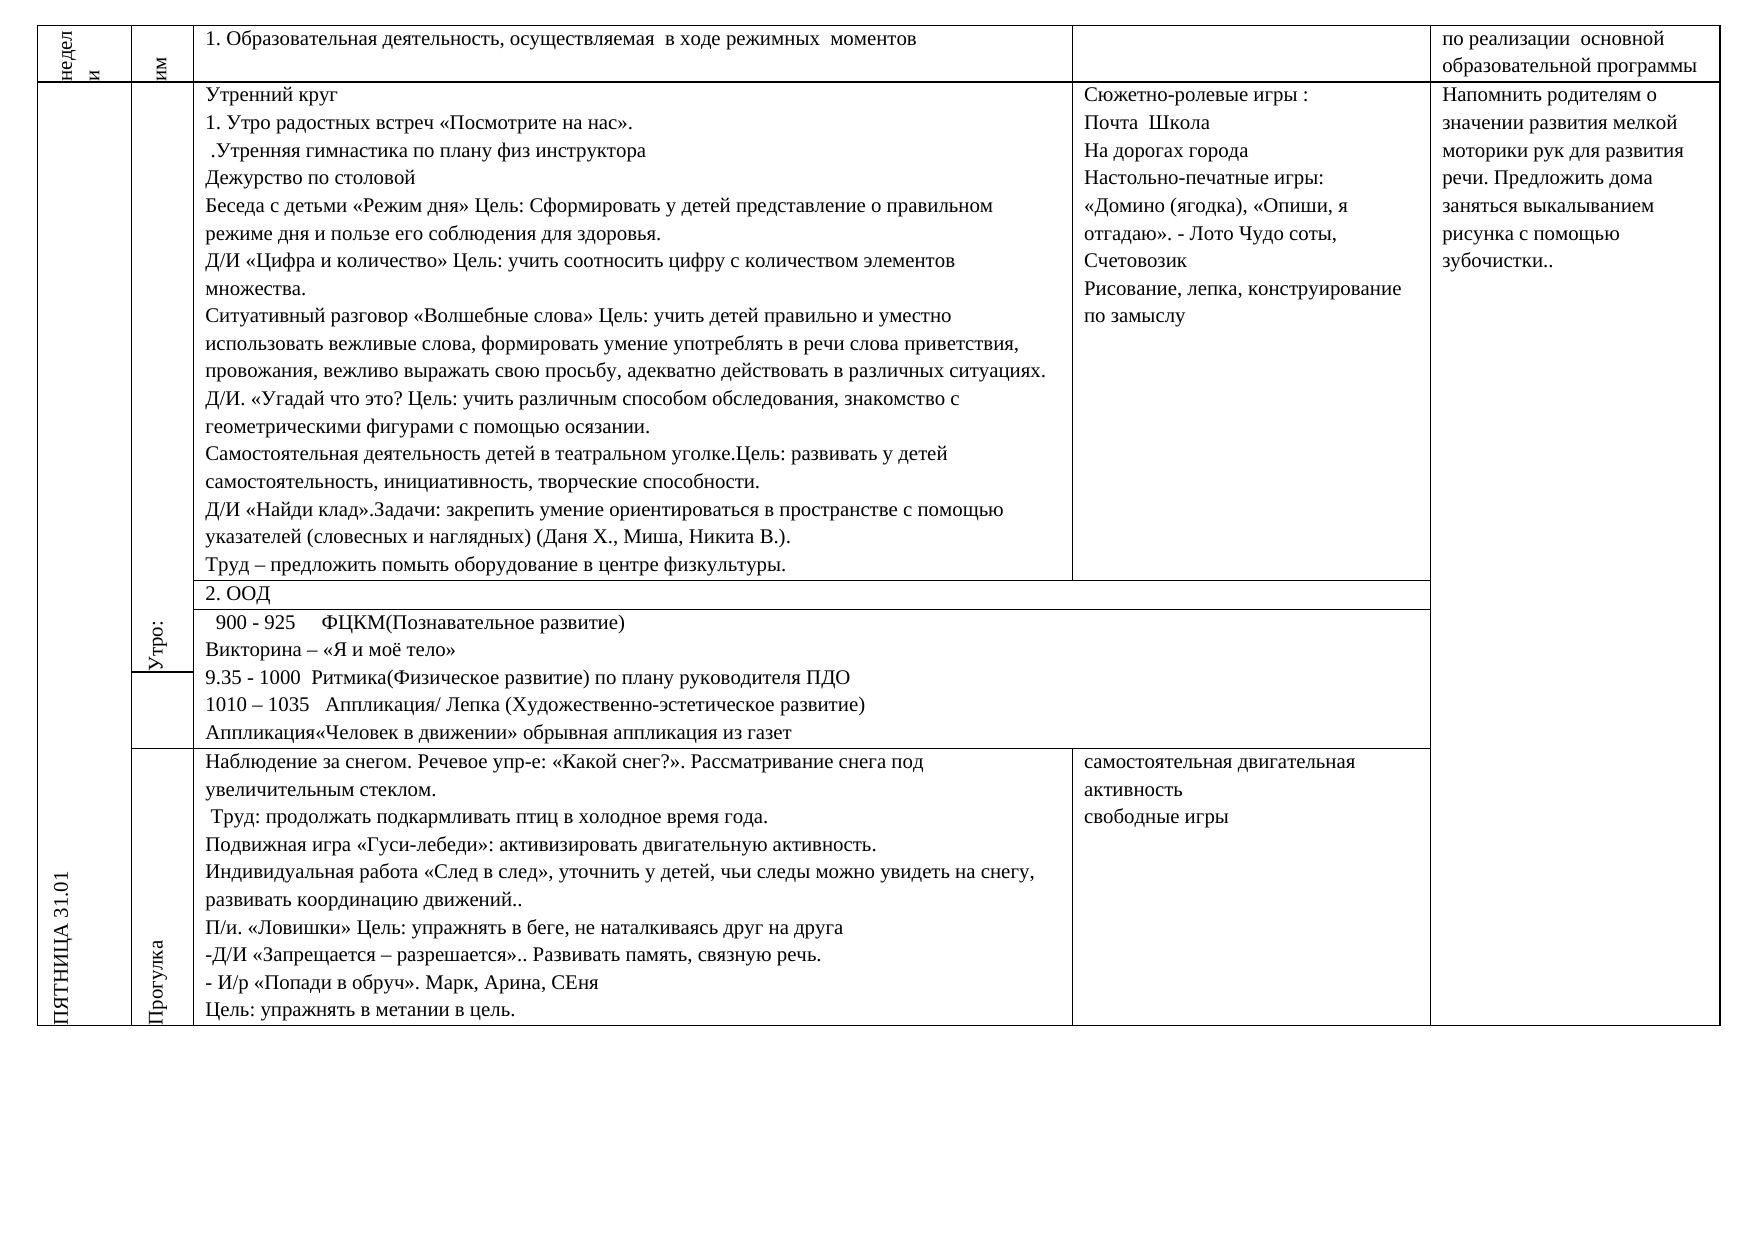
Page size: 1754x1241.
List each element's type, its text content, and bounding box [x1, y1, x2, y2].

table_cell Прогулка Прогулка: №1 [132, 749, 193, 1025]
table_cell [132, 673, 193, 748]
table_header Режим [132, 26, 193, 81]
table_cell Утро: [132, 83, 193, 671]
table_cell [1073, 749, 1430, 1025]
table_cell Напомнить родителям о значении развития мелкой моторики рук для развития речи. Предложить дома заняться выкалыванием рисунка с помощью зубочистки.. [1431, 83, 1719, 1025]
table_cell Сюжетно-ролевые игры : Почта Школа На дорогах города Настольно-печатные игры: «Домино (ягодка), «Опиши, я отгадаю». - Лото Чудо соты, Счетовозик Рисование, лепка, конструирование по замыслу [1073, 83, 1430, 579]
table_header День недели [38, 26, 131, 81]
table_cell Утренний круг 1. Утро радостных встреч «Посмотрите на нас». .Утренняя гимнастика по плану физ инструктора Дежурство по столовой Беседа с детьми «Режим дня» Цель: Сформировать у детей представление о правильном режиме дня и пользе его соблюдения для здоровья. Д/И «Цифра и количество» Цель: учить соотносить цифру с количеством элементов множества. Ситуативный разговор «Волшебные слова» Цель: учить детей правильно и уместно использовать вежливые слова, формировать умение употреблять в речи слова приветствия, провожания, вежливо выражать свою просьбу, адекватно действовать в различных ситуациях. Д/И. «Угадай что это? Цель: учить различным способом обследования, знакомство с геометрическими фигурами с помощью осязании. Самостоятельная деятельность детей в театральном уголке.Цель: развивать у детей самостоятельность, инициативность, творческие способности. Д/И «Найди клад».Задачи: закрепить умение ориентироваться в пространстве с помощью указателей (словесных и наглядных) (Даня Х., Миша, Никита В.). Труд – предложить помыть оборудование в центре физкультуры. [194, 83, 1072, 579]
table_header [1431, 26, 1719, 81]
table_cell 1. Образовательная деятельность, осуществляемая в ходе режимных моментов [194, 26, 1072, 81]
table_cell 900 - 925 ФЦКМ(Познавательное развитие) Викторина – «Я и моё тело» 9.35 - 1000 Ритмика(Физическое развитие) по плану руководителя ПДО 1010 – 1035 Аппликация/ Лепка (Художественно-эстетическое развитие) Аппликация«Человек в движении» обрывная аппликация из газет [194, 610, 1430, 748]
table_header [1073, 26, 1430, 81]
table_cell Наблюдение за снегом. Речевое упр-е: «Какой снег?». Рассматривание снега под увеличительным стеклом. Труд: продолжать подкармливать птиц в холодное время года. Подвижная игра «Гуси-лебеди»: активизировать двигательную активность. Индивидуальная работа «След в след», уточнить у детей, чьи следы можно увидеть на снегу, развивать координацию движений.. П/и. «Ловишки» Цель: упражнять в беге, не наталкиваясь друг на друга -Д/И «Запрещается – разрешается».. Развивать память, связную речь. - И/р «Попади в обруч». Марк, Арина, СЕня Цель: упражнять в метании в цель. [194, 749, 1072, 1025]
table_cell 2. ООД [194, 581, 1430, 608]
table_cell ПЯТНИЦА 31.01 [38, 83, 131, 1025]
